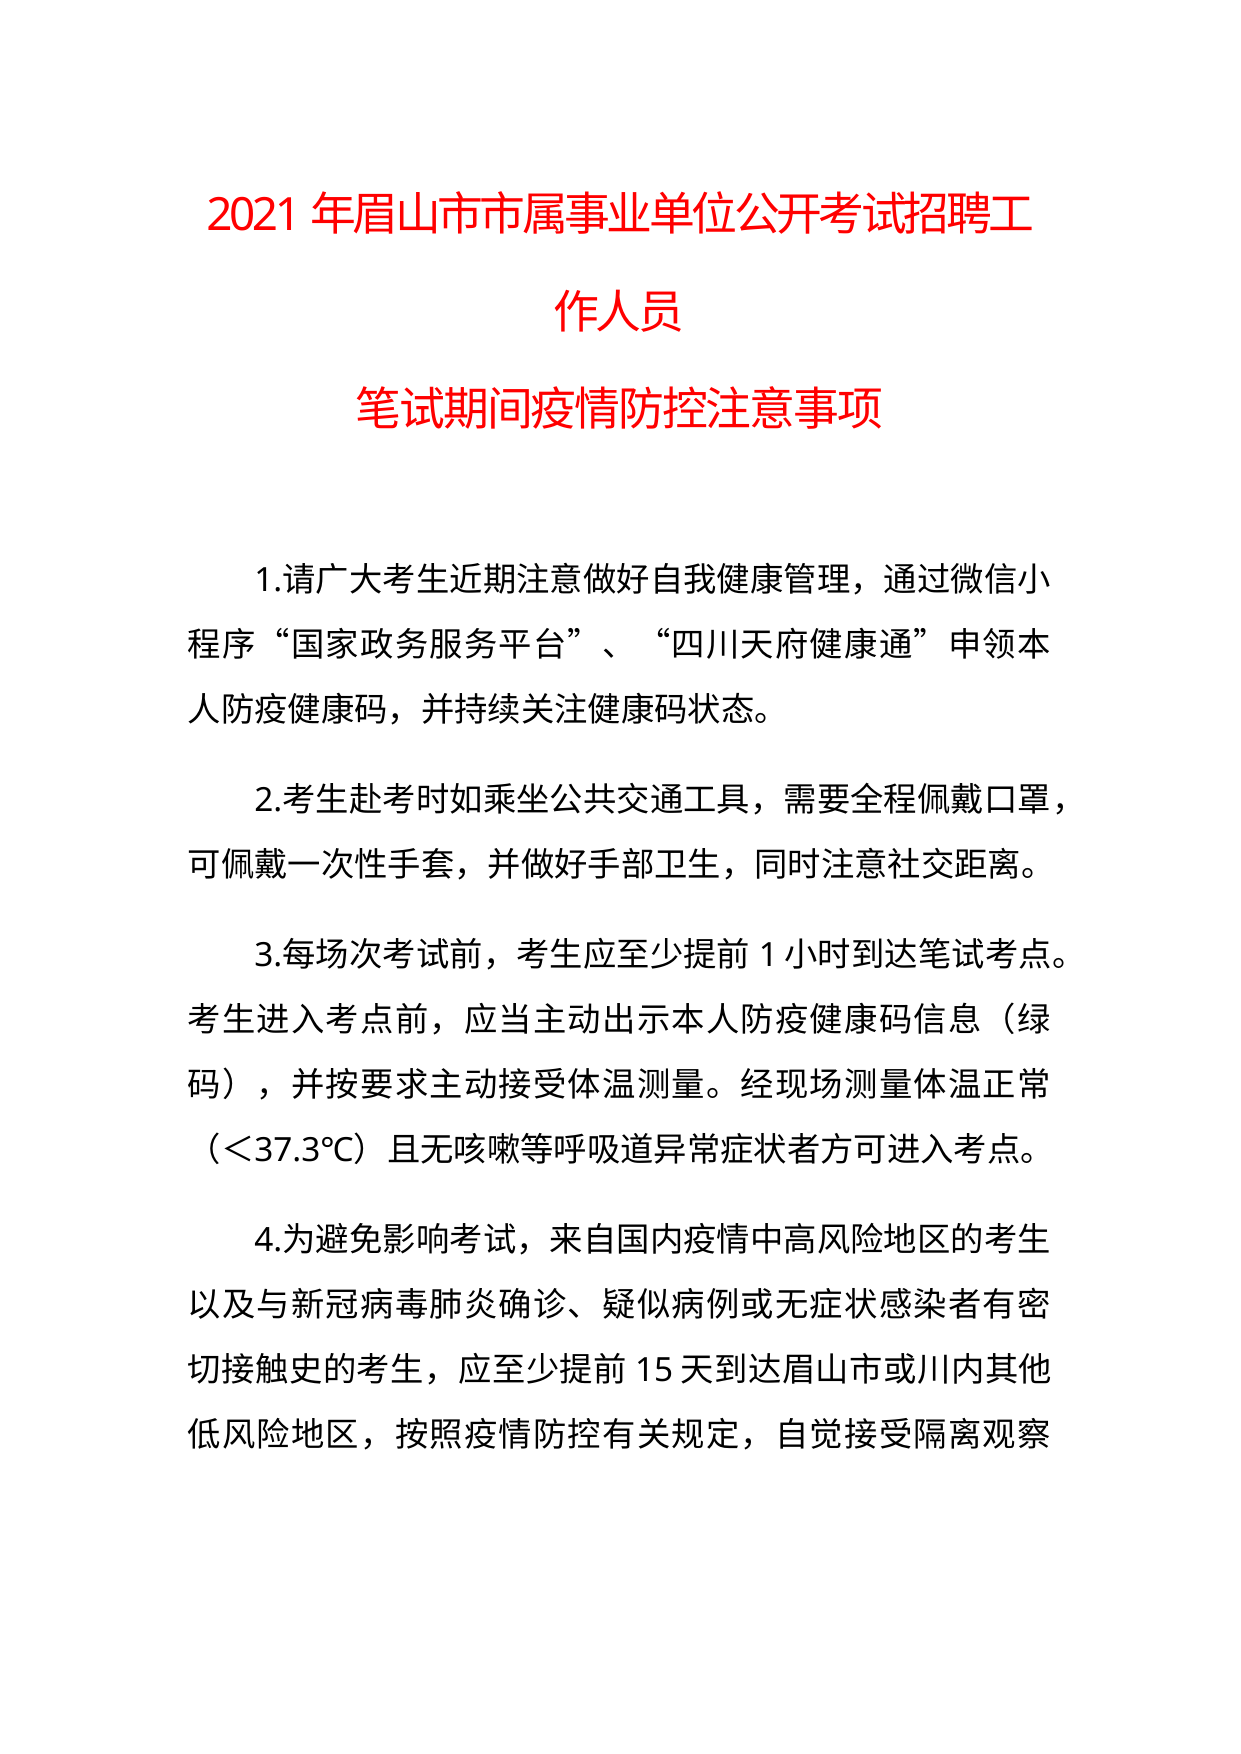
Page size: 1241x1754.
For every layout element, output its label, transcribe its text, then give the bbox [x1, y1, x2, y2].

text 2021年眉山市市属事业单位公开考试招聘工作人员 [187, 162, 1053, 357]
text 3.每场次考试前，考生应至少提前1小时到达笔试考点。考生进入考点前，应当主动出示本人防疫健康码信息（绿码），并按要求主动接受体温测量。经现场测量体温正常（＜37.3℃）且无咳嗽等呼吸道异常症状者方可进入考点。 [187, 919, 1053, 1179]
text 1.请广大考生近期注意做好自我健康管理，通过微信小程序“国家政务服务平台”、“四川天府健康通”申领本人防疫健康码，并持续关注健康码状态。 [187, 544, 1053, 739]
text 2.考生赴考时如乘坐公共交通工具，需要全程佩戴口罩，可佩戴一次性手套，并做好手部卫生，同时注意社交距离。 [187, 764, 1053, 894]
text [187, 1204, 1053, 1464]
text 笔试期间疫情防控注意事项 [187, 357, 1053, 454]
